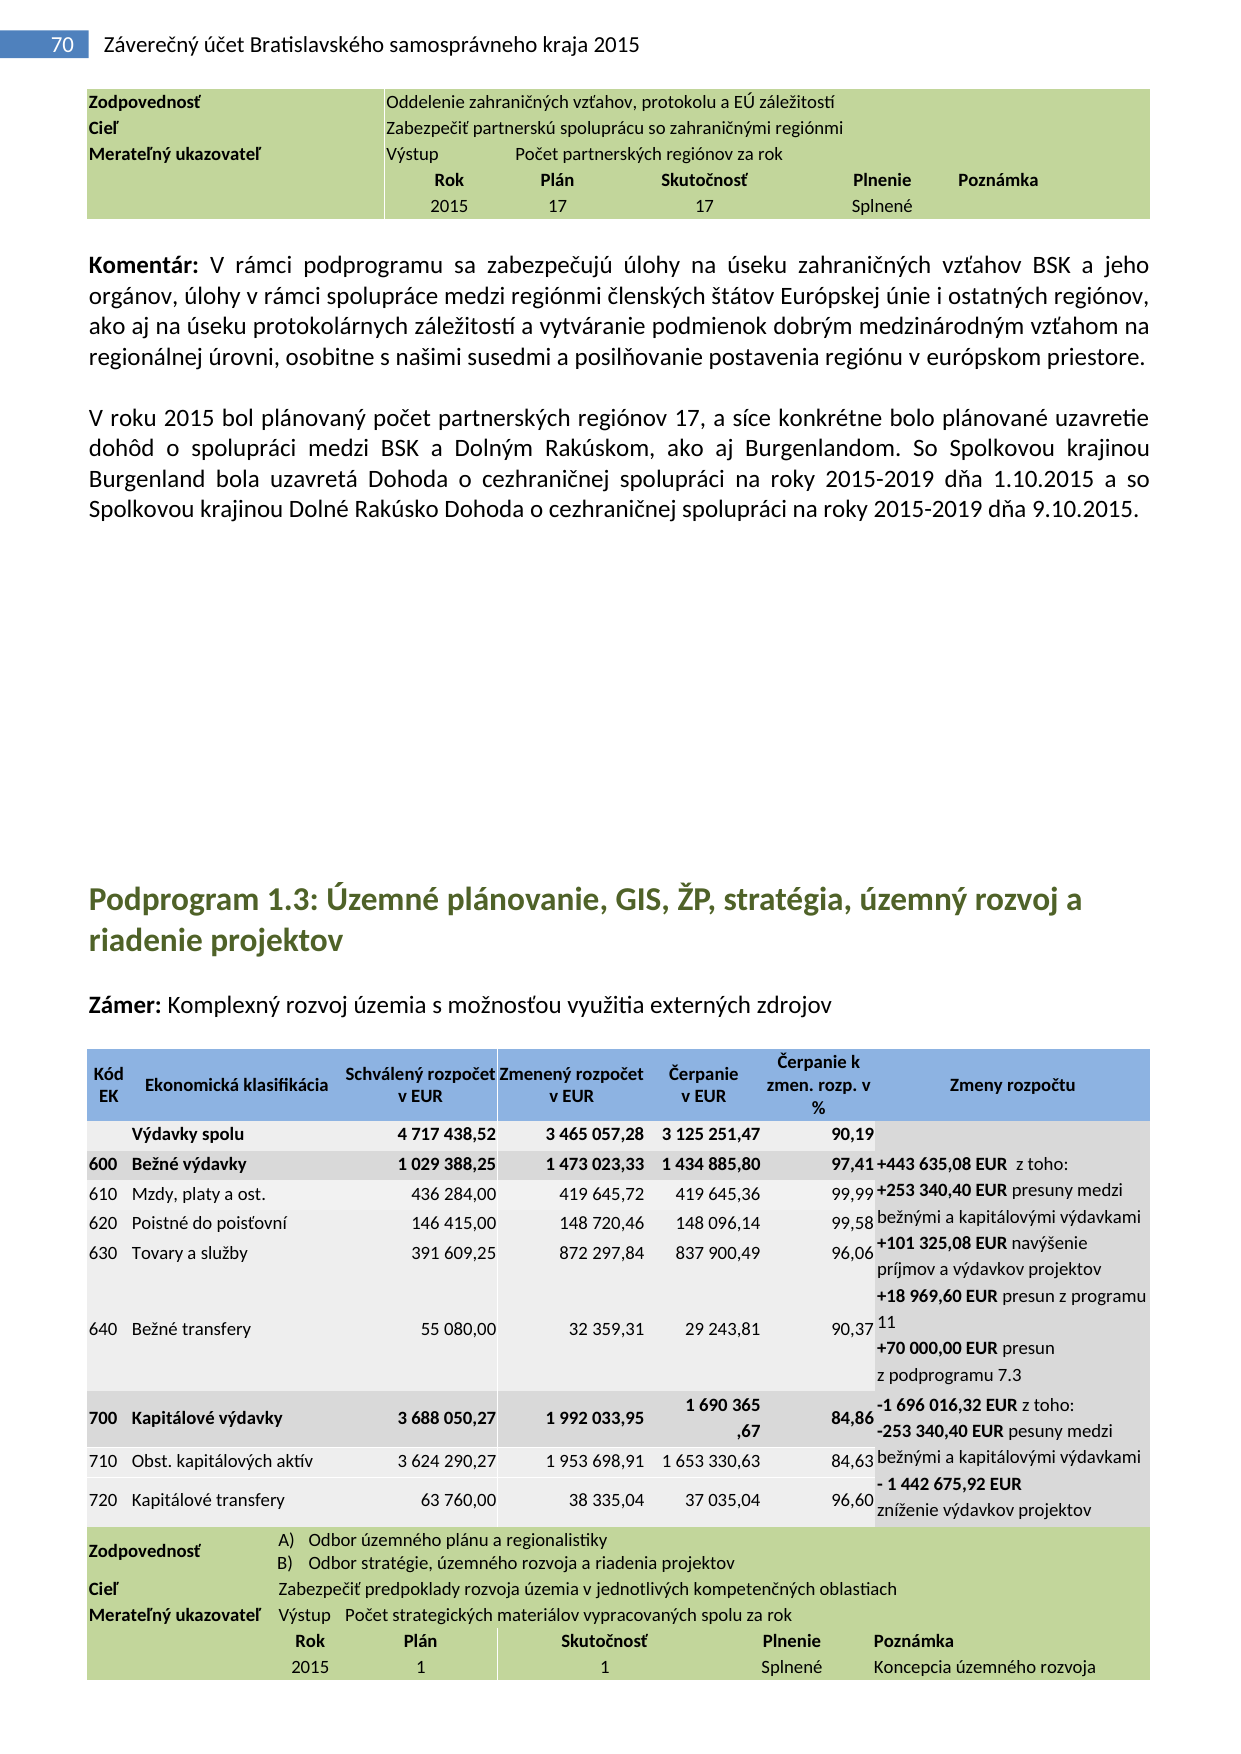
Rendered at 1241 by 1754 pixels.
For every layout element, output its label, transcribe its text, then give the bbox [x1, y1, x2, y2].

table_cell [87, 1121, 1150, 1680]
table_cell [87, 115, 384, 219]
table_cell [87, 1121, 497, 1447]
text Zámer: Komplexný rozvoj územia s možnosťou využitia externých zdrojov [89, 989, 1152, 1019]
text V roku 2015 bol plánovaný počet partnerských regiónov 17, a síce konkrétne bolo plánované uzavretie dohôd o spolupráci medzi BSK a Dolným Rakúskom, ako aj Burgenlandom. So Spolkovou krajinou Burgenland bola uzavretá Dohoda o cezhraničnej spolupráci na roky 2015-2019 dňa 1.10.2015 a so Spolkovou krajinou Dolné Rakúsko Dohoda o cezhraničnej spolupráci na roky 2015-2019 dňa 9.10.2015. [89, 402, 1152, 524]
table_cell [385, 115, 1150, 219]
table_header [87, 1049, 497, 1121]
text Komentár: V rámci podprogramu sa zabezpečujú úlohy na úseku zahraničných vzťahov BSK a jeho orgánov, úlohy v rámci spolupráce medzi regiónmi členských štátov Európskej únie i ostatných regiónov, ako aj na úseku protokolárnych záležitostí a vytváranie podmienok dobrým medzinárodným vzťahom na regionálnej úrovni, osobitne s našimi susedmi a posilňovanie postavenia regiónu v európskom priestore. [89, 249, 1152, 371]
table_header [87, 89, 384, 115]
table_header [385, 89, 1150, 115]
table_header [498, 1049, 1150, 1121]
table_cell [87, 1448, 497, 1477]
text Podprogram 1.3: Územné plánovanie, GIS, ŽP, stratégia, územný rozvoj a riadenie projektov [89, 878, 1152, 960]
